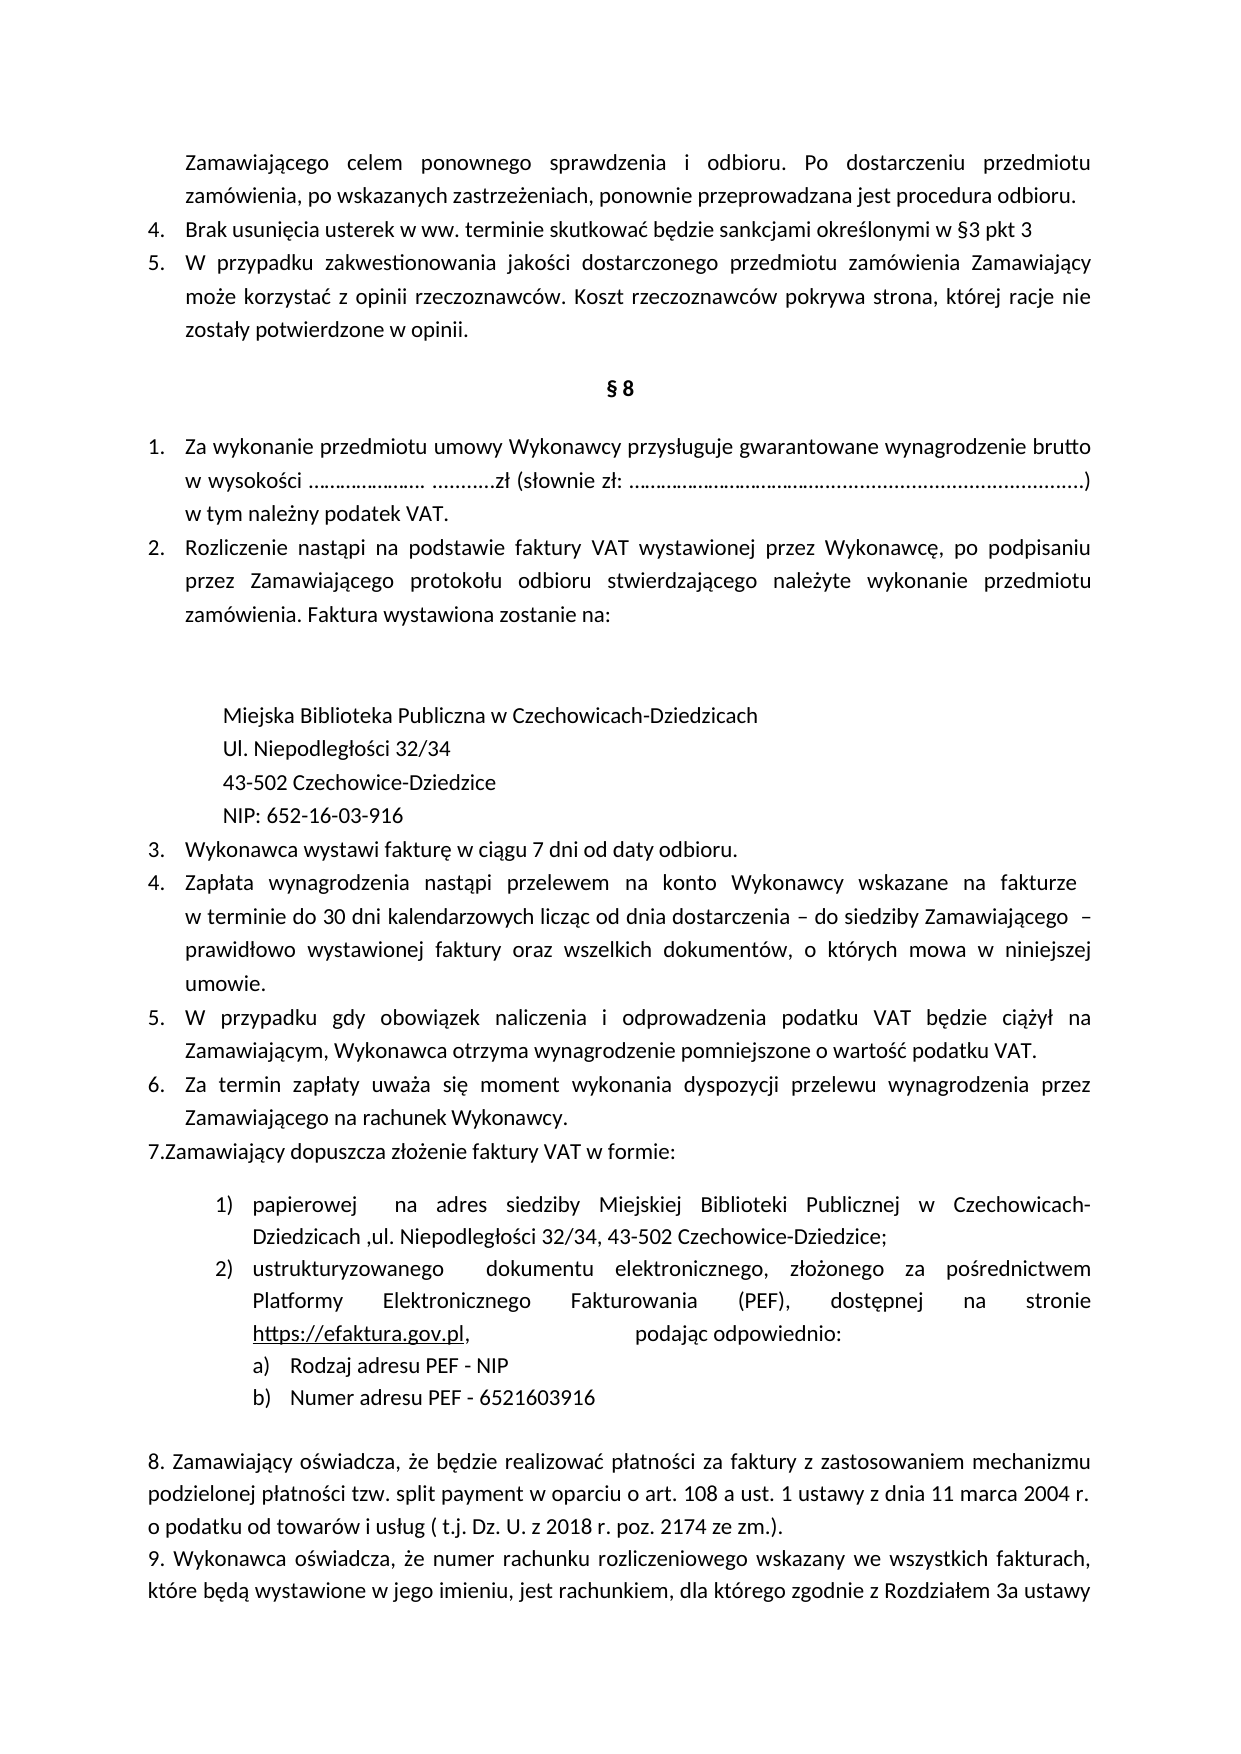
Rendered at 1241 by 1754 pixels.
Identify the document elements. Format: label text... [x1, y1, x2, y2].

text NIP: 652-16-03-916 [223, 801, 1092, 829]
text Miejska Biblioteka Publiczna w Czechowicach-Dziedzicach [223, 701, 1092, 729]
list Brak usunięcia usterek w ww. terminie skutkować będzie sankcjami określonymi w §3 pkt 3 [148, 215, 1092, 243]
list Za termin zapłaty uważa się moment wykonania dyspozycji przelewu wynagrodzenia przez Zamawiającego na rachunek Wykonawcy. [148, 1070, 1092, 1131]
list W przypadku zakwestionowania jakości dostarczonego przedmiotu zamówienia Zamawiający może korzystać z opinii rzeczoznawców. Koszt rzeczoznawców pokrywa strona, której racje nie zostały potwierdzone w opinii. [148, 248, 1092, 343]
list Rozliczenie nastąpi na podstawie faktury VAT wystawionej przez Wykonawcę, po podpisaniu przez Zamawiającego protokołu odbioru stwierdzającego należyte wykonanie przedmiotu zamówienia. Faktura wystawiona zostanie na: [148, 533, 1092, 628]
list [148, 1544, 1092, 1604]
list Za wykonanie przedmiotu umowy Wykonawcy przysługuje gwarantowane wynagrodzenie brutto w wysokości …………………. ...........zł (słownie zł: ………………………………..............................................) w tym należny podatek VAT. [148, 432, 1092, 528]
list W przypadku gdy obowiązek naliczenia i odprowadzenia podatku VAT będzie ciążył na Zamawiającym, Wykonawca otrzyma wynagrodzenie pomniejszone o wartość podatku VAT. [148, 1003, 1092, 1064]
list papierowej na adres siedziby Miejskiej Biblioteki Publicznej w Czechowicach-Dziedzicach ,ul. Niepodległości 32/34, 43-502 Czechowice-Dziedzice; [215, 1190, 1092, 1250]
list Rodzaj adresu PEF - NIP [252, 1351, 1092, 1379]
list Numer adresu PEF - 6521603916 [252, 1383, 1092, 1411]
text Ul. Niepodległości 32/34 [223, 734, 1092, 762]
list 8. Zamawiający oświadcza, że będzie realizować płatności za faktury z zastosowaniem mechanizmu podzielonej płatności tzw. split payment w oparciu o art. 108 a ust. 1 ustawy z dnia 11 marca 2004 r. o podatku od towarów i usług ( t.j. Dz. U. z 2018 r. poz. 2174 ze zm.). [148, 1447, 1092, 1540]
text § 8 [148, 374, 1092, 402]
list Zapłata wynagrodzenia nastąpi przelewem na konto Wykonawcy wskazane na fakturze w terminie do 30 dni kalendarzowych licząc od dnia dostarczenia – do siedziby Zamawiającego – prawidłowo wystawionej faktury oraz wszelkich dokumentów, o których mowa w niniejszej umowie. [148, 868, 1092, 997]
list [148, 148, 1092, 209]
text 43-502 Czechowice-Dziedzice [223, 768, 1092, 796]
list Wykonawca wystawi fakturę w ciągu 7 dni od daty odbioru. [148, 835, 1092, 863]
text 7.Zamawiający dopuszcza złożenie faktury VAT w formie: [148, 1137, 1092, 1165]
list ustrukturyzowanego dokumentu elektronicznego, złożonego za pośrednictwem Platformy Elektronicznego Fakturowania (PEF), dostępnej na stronie https://efaktura.gov.pl, podając odpowiednio: [215, 1254, 1092, 1347]
